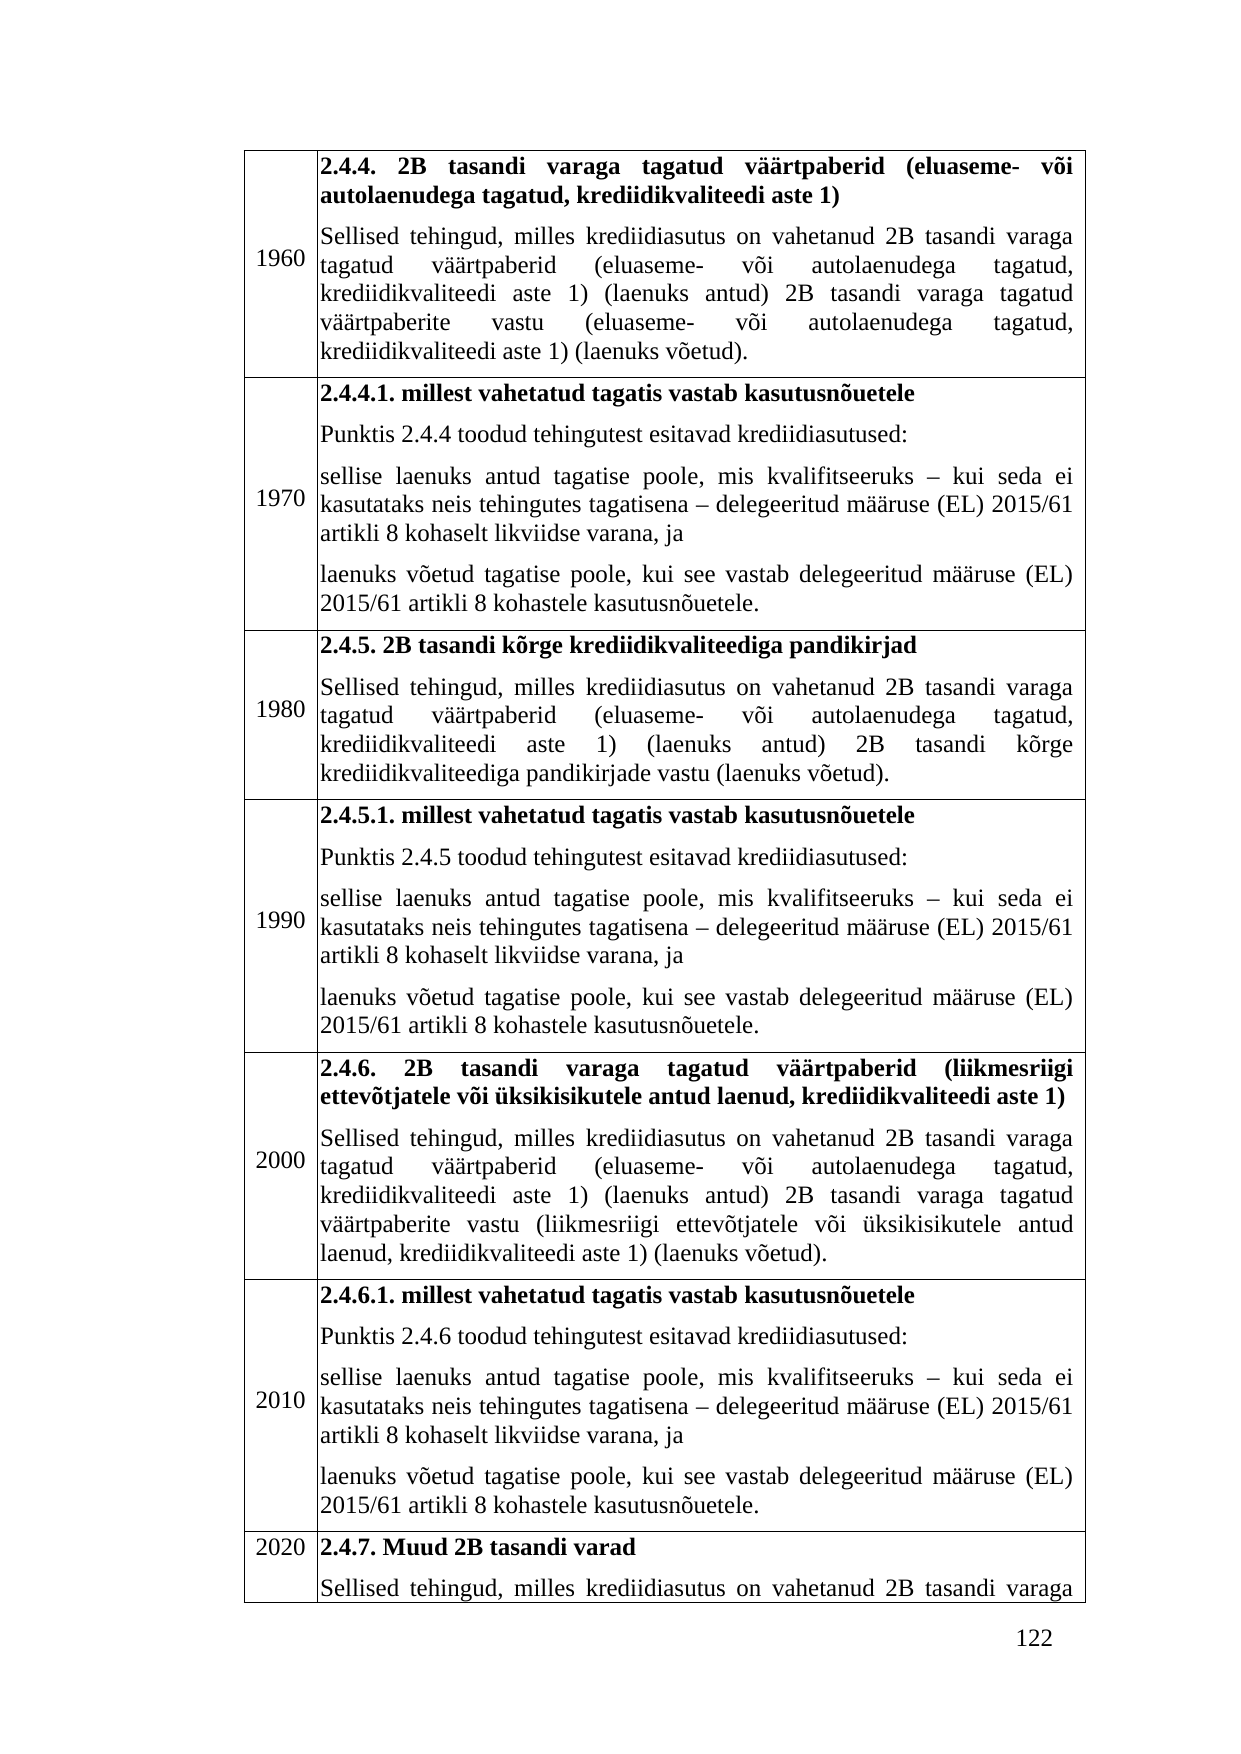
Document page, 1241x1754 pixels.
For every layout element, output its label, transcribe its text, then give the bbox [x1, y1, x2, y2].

table_cell 2.4.6.1. millest vahetatud tagatis vastab kasutusnõuetele Punktis 2.4.6 toodud tehingutest esitavad krediidiasutused: sellise laenuks antud tagatise poole, mis kvalifitseeruks – kui seda ei kasutataks neis tehingutes tagatisena – delegeeritud määruse (EL) 2015/61 artikli 8 kohaselt likviidse varana, ja laenuks võetud tagatise poole, kui see vastab delegeeritud määruse (EL) 2015/61 artikli 8 kohastele kasutusnõuetele. [318, 1280, 1085, 1531]
table_cell 1970 [245, 378, 317, 629]
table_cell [318, 1532, 1085, 1602]
table_cell 2.4.4.1. millest vahetatud tagatis vastab kasutusnõuetele Punktis 2.4.4 toodud tehingutest esitavad krediidiasutused: sellise laenuks antud tagatise poole, mis kvalifitseeruks – kui seda ei kasutataks neis tehingutes tagatisena – delegeeritud määruse (EL) 2015/61 artikli 8 kohaselt likviidse varana, ja laenuks võetud tagatise poole, kui see vastab delegeeritud määruse (EL) 2015/61 artikli 8 kohastele kasutusnõuetele. [318, 378, 1085, 629]
table_cell 1980 [245, 631, 317, 799]
table_cell 2.4.4. 2B tasandi varaga tagatud väärtpaberid (eluaseme- või autolaenudega tagatud, krediidikvaliteedi aste 1) Sellised tehingud, milles krediidiasutus on vahetanud 2B tasandi varaga tagatud väärtpaberid (eluaseme- või autolaenudega tagatud, krediidikvaliteedi aste 1) (laenuks antud) 2B tasandi varaga tagatud väärtpaberite vastu (eluaseme- või autolaenudega tagatud, krediidikvaliteedi aste 1) (laenuks võetud). [318, 151, 1085, 377]
table_cell 1990 [245, 800, 317, 1052]
table_cell 2000 [245, 1053, 317, 1279]
table_cell 1960 [245, 151, 317, 377]
table_cell 2020 [245, 1532, 317, 1602]
table_cell 2010 [245, 1280, 317, 1531]
table_cell 2.4.5.1. millest vahetatud tagatis vastab kasutusnõuetele Punktis 2.4.5 toodud tehingutest esitavad krediidiasutused: sellise laenuks antud tagatise poole, mis kvalifitseeruks – kui seda ei kasutataks neis tehingutes tagatisena – delegeeritud määruse (EL) 2015/61 artikli 8 kohaselt likviidse varana, ja laenuks võetud tagatise poole, kui see vastab delegeeritud määruse (EL) 2015/61 artikli 8 kohastele kasutusnõuetele. [318, 800, 1085, 1052]
table_cell 2.4.5. 2B tasandi kõrge krediidikvaliteediga pandikirjad Sellised tehingud, milles krediidiasutus on vahetanud 2B tasandi varaga tagatud väärtpaberid (eluaseme- või autolaenudega tagatud, krediidikvaliteedi aste 1) (laenuks antud) 2B tasandi kõrge krediidikvaliteediga pandikirjade vastu (laenuks võetud). [318, 631, 1085, 799]
table_cell 2.4.6. 2B tasandi varaga tagatud väärtpaberid (liikmesriigi ettevõtjatele või üksikisikutele antud laenud, krediidikvaliteedi aste 1) Sellised tehingud, milles krediidiasutus on vahetanud 2B tasandi varaga tagatud väärtpaberid (eluaseme- või autolaenudega tagatud, krediidikvaliteedi aste 1) (laenuks antud) 2B tasandi varaga tagatud väärtpaberite vastu (liikmesriigi ettevõtjatele või üksikisikutele antud laenud, krediidikvaliteedi aste 1) (laenuks võetud). [318, 1053, 1085, 1279]
